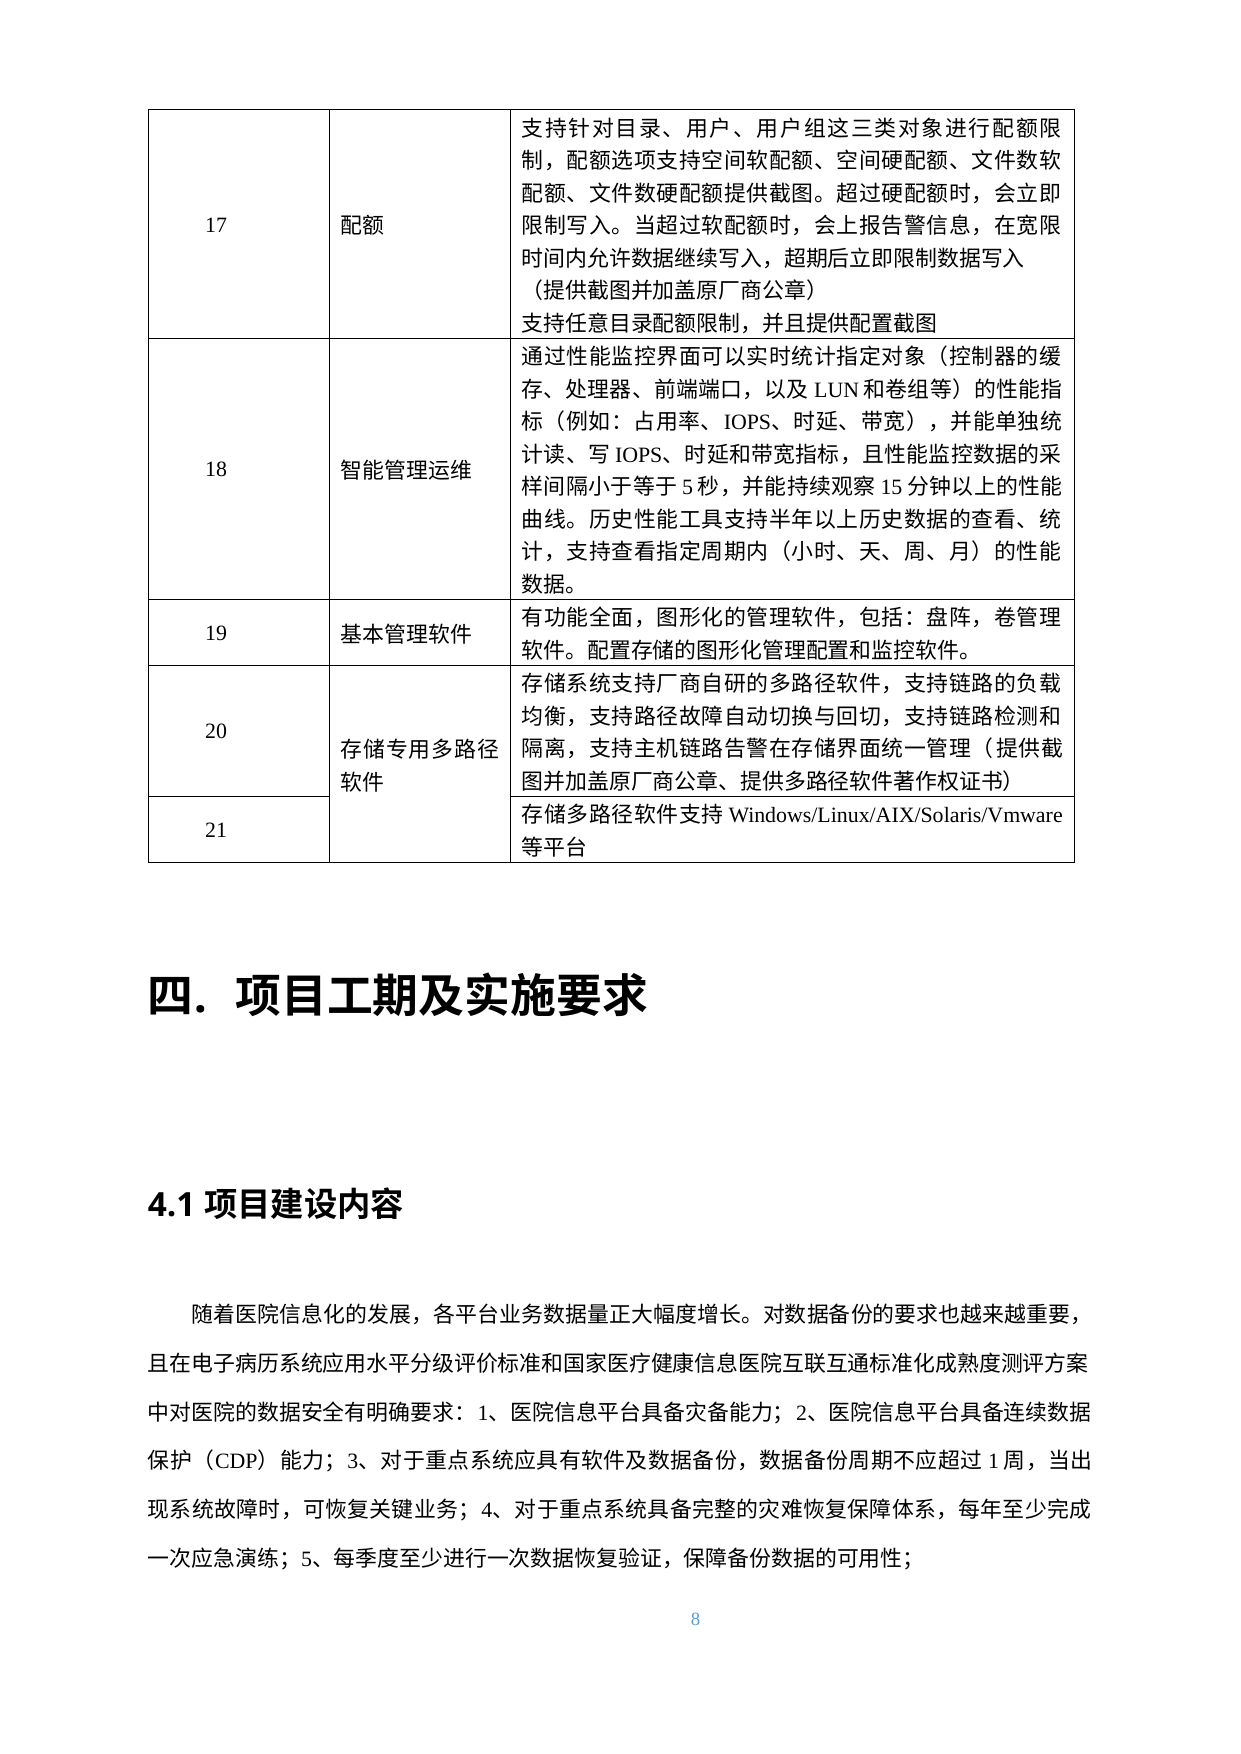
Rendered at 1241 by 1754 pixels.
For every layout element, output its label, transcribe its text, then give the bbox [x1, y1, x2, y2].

table_cell 存储多路径软件支持Windows/Linux/AIX/Solaris/Vmware等平台 [511, 797, 1074, 862]
table_cell 支持针对目录、用户、用户组这三类对象进行配额限制，配额选项支持空间软配额、空间硬配额、文件数软配额、文件数硬配额提供截图。超过硬配额时，会立即限制写入。当超过软配额时，会上报告警信息，在宽限时间内允许数据继续写入，超期后立即限制数据写入 （提供截图并加盖原厂商公章） 支持任意目录配额限制，并且提供配置截图 [511, 110, 1074, 338]
table_cell [149, 110, 329, 338]
subtitle 4.1 项目建设内容 [148, 1169, 1092, 1234]
subtitle 项目工期及实施要求 [148, 944, 1092, 1041]
table_cell 基本管理软件 [330, 600, 510, 665]
table_cell [149, 339, 329, 599]
table_cell [149, 797, 329, 862]
table_cell 存储专用多路径软件 [330, 666, 510, 862]
table_cell 存储系统支持厂商自研的多路径软件，支持链路的负载均衡，支持路径故障自动切换与回切，支持链路检测和隔离，支持主机链路告警在存储界面统一管理（提供截图并加盖原厂商公章、提供多路径软件著作权证书） [511, 666, 1074, 796]
table_cell 智能管理运维 [330, 339, 510, 599]
text 随着医院信息化的发展，各平台业务数据量正大幅度增长。对数据备份的要求也越来越重要，且在电子病历系统应用水平分级评价标准和国家医疗健康信息医院互联互通标准化成熟度测评方案中对医院的数据安全有明确要求：1、医院信息平台具备灾备能力；2、医院信息平台具备连续数据保护（CDP）能力；3、对于重点系统应具有软件及数据备份，数据备份周期不应超过1周，当出现系统故障时，可恢复关键业务；4、对于重点系统具备完整的灾难恢复保障体系，每年至少完成一次应急演练；5、每季度至少进行一次数据恢复验证，保障备份数据的可用性； [148, 1297, 1092, 1573]
table_cell 配额 [330, 110, 510, 338]
table_cell [149, 666, 329, 796]
table_cell 有功能全面，图形化的管理软件，包括：盘阵，卷管理软件。配置存储的图形化管理配置和监控软件。 [511, 600, 1074, 665]
table_cell 通过性能监控界面可以实时统计指定对象（控制器的缓存、处理器、前端端口，以及LUN和卷组等）的性能指标（例如：占用率、IOPS、时延、带宽），并能单独统计读、写IOPS、时延和带宽指标，且性能监控数据的采样间隔小于等于5秒，并能持续观察15分钟以上的性能曲线。历史性能工具支持半年以上历史数据的查看、统计，支持查看指定周期内（小时、天、周、月）的性能数据。 [511, 339, 1074, 599]
table_cell [149, 600, 329, 665]
